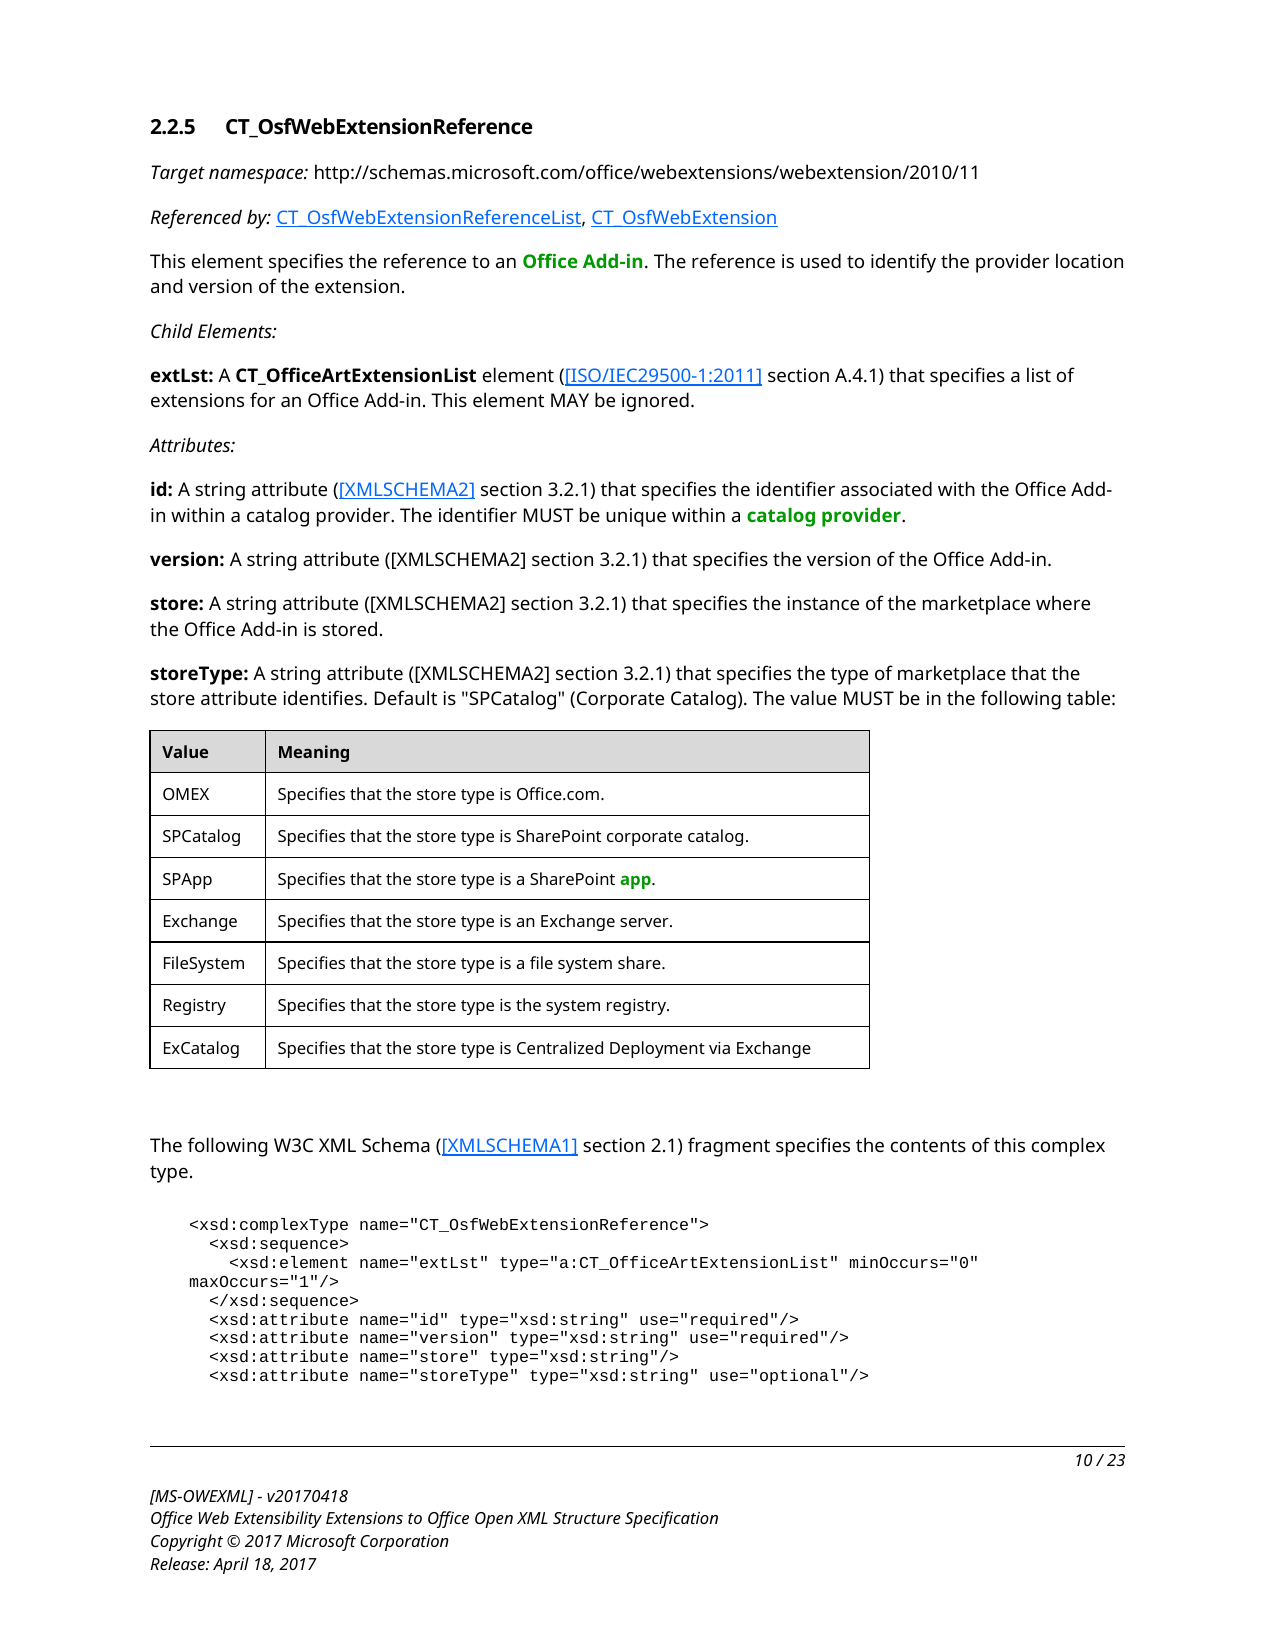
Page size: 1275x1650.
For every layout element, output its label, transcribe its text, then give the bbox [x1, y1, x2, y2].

table_cell Specifies that the store type is the system registry. [266, 985, 869, 1026]
table_cell Specifies that the store type is Office.com. [266, 773, 869, 814]
table_cell Specifies that the store type is an Exchange server. [266, 900, 869, 941]
table_cell Specifies that the store type is a file system share. [266, 943, 869, 984]
text <xsd:attribute name="id" type="xsd:string" use="required"/> [175, 1296, 1137, 1315]
subtitle CT_OsfWebExtensionReference [150, 112, 1125, 141]
table_cell Specifies that the store type is a SharePoint app. [266, 858, 869, 899]
text <xsd:sequence> [175, 1221, 1137, 1240]
table_cell Specifies that the store type is SharePoint corporate catalog. [266, 816, 869, 857]
table_cell SPApp [151, 858, 265, 899]
table_cell Exchange [151, 900, 265, 941]
text This element specifies the reference to an Office Add-in. The reference is used to identify the provider location and version of the extension. [150, 248, 1125, 299]
text <xsd:attribute name="version" type="xsd:string" use="required"/> [175, 1315, 1137, 1334]
text id: A string attribute ([XMLSCHEMA2] section 3.2.1) that specifies the identifier associated with the Office Add-in within a catalog provider. The identifier MUST be unique within a catalog provider. [150, 476, 1125, 527]
table_cell SPCatalog [151, 816, 265, 857]
text Target namespace: http://schemas.microsoft.com/office/webextensions/webextension/2010/11 [150, 160, 1125, 185]
table_cell OMEX [151, 773, 265, 814]
text storeType: A string attribute ([XMLSCHEMA2] section 3.2.1) that specifies the type of marketplace that the store attribute identifies. Default is "SPCatalog" (Corporate Catalog). The value MUST be in the following table: [150, 660, 1125, 711]
text version: A string attribute ([XMLSCHEMA2] section 3.2.1) that specifies the version of the Office Add-in. [150, 546, 1125, 572]
table_cell FileSystem [151, 943, 265, 984]
table_cell ExCatalog [151, 1027, 265, 1068]
text Child Elements: [150, 318, 1125, 343]
text Attributes: [150, 432, 1125, 458]
text <xsd:attribute name="store" type="xsd:string"/> [175, 1334, 1137, 1353]
table_header Meaning [266, 731, 869, 772]
text </xsd:sequence> [175, 1278, 1137, 1296]
table_header Value [151, 731, 265, 772]
text The following W3C XML Schema ([XMLSCHEMA1] section 2.1) fragment specifies the contents of this complex type. [150, 1132, 1125, 1183]
table_cell Specifies that the store type is Centralized Deployment via Exchange [266, 1027, 869, 1068]
text <xsd:attribute name="storeType" type="xsd:string" use="optional"/> [175, 1353, 1137, 1397]
text Referenced by: CT_OsfWebExtensionReferenceList, CT_OsfWebExtension [150, 204, 1125, 229]
text <xsd:element name="extLst" type="a:CT_OfficeArtExtensionList" minOccurs="0" maxOccurs="1"/> [175, 1240, 1137, 1278]
text extLst: A CT_OfficeArtExtensionList element ([ISO/IEC29500-1:2011] section A.4.1) that specifies a list of extensions for an Office Add-in. This element MAY be ignored. [150, 362, 1125, 413]
text store: A string attribute ([XMLSCHEMA2] section 3.2.1) that specifies the instance of the marketplace where the Office Add-in is stored. [150, 590, 1125, 641]
table_cell Registry [151, 985, 265, 1026]
